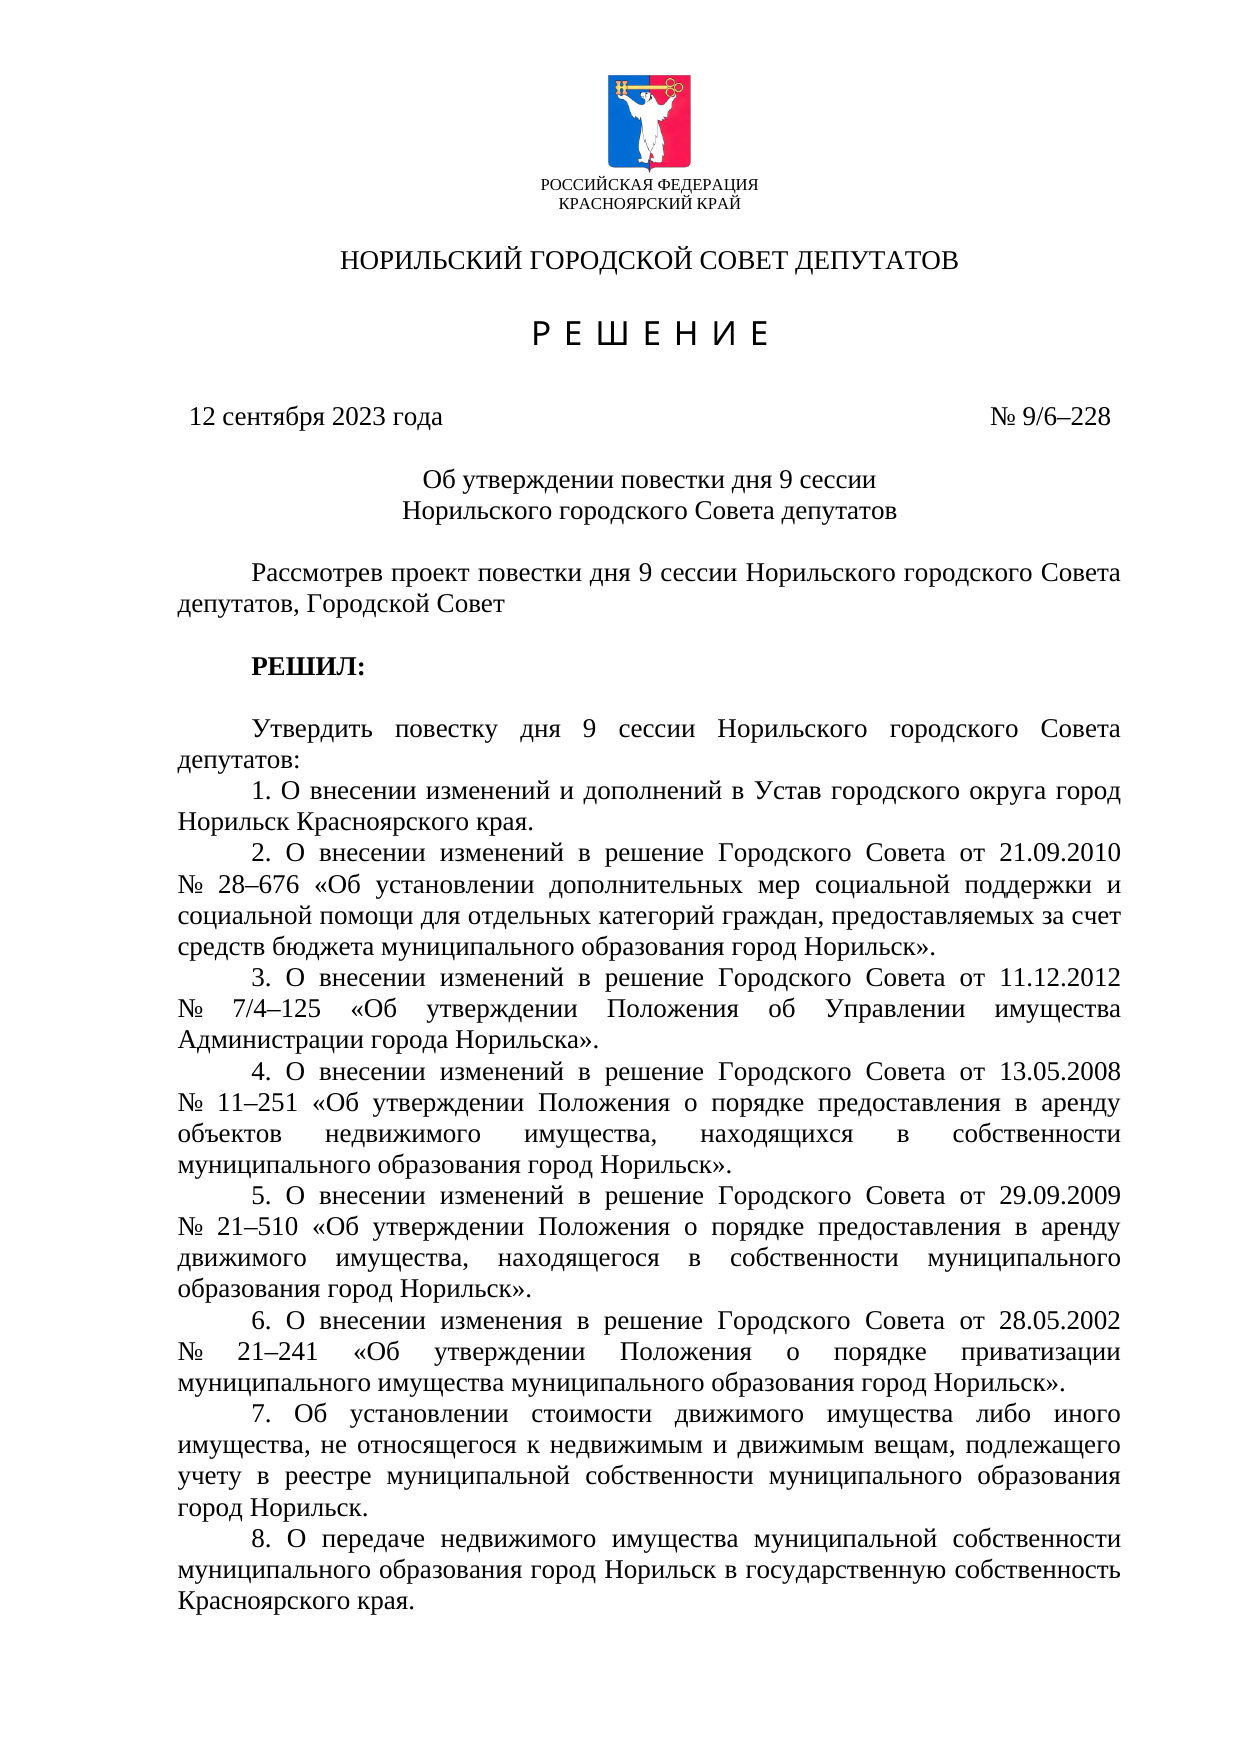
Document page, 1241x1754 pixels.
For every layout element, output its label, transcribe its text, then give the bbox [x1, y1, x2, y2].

text 1. О внесении изменений и дополнений в Устав городского округа город Норильск Красноярского края. [177, 774, 1122, 837]
text Норильского городского Совета депутатов [177, 494, 1122, 525]
text 2. О внесении изменений в решение Городского Совета от 21.09.2010 № 28–676 «Об установлении дополнительных мер социальной поддержки и социальной помощи для отдельных категорий граждан, предоставляемых за счет средств бюджета муниципального образования город Норильск». [177, 837, 1122, 961]
text КРАСНОЯРСКИЙ КРАЙ [177, 194, 1122, 213]
text Р Е Ш Е Н И Е [177, 310, 1122, 355]
text 8. О передаче недвижимого имущества муниципальной собственности муниципального образования город Норильск в государственную собственность Красноярского края. [177, 1522, 1122, 1615]
text НОРИЛЬСКИЙ ГОРОДСКОЙ СОВЕТ ДЕПУТАТОВ [177, 244, 1122, 276]
text 3. О внесении изменений в решение Городского Совета от 11.12.2012 № 7/4–125 «Об утверждении Положения об Управлении имущества Администрации города Норильска». [177, 961, 1122, 1054]
text 4. О внесении изменений в решение Городского Совета от 13.05.2008 № 11–251 «Об утверждении Положения о порядке предоставления в аренду объектов недвижимого имущества, находящихся в собственности муниципального образования город Норильск». [177, 1054, 1122, 1179]
text 6. О внесении изменения в решение Городского Совета от 28.05.2002 № 21–241 «Об утверждении Положения о порядке приватизации муниципального имущества муниципального образования город Норильск». [177, 1304, 1122, 1397]
text 7. Об установлении стоимости движимого имущества либо иного имущества, не относящегося к недвижимым и движимым вещам, подлежащего учету в реестре муниципальной собственности муниципального образования город Норильск. [177, 1397, 1122, 1522]
table_header № 9/6–228 [651, 401, 1122, 432]
text Рассмотрев проект повестки дня 9 сессии Норильского городского Совета депутатов, Городской Совет [177, 556, 1122, 618]
table_header 12 сентября 2023 года [177, 401, 651, 432]
text РОССИЙСКАЯ ФЕДЕРАЦИЯ [177, 175, 1122, 194]
picture [606, 73, 693, 175]
text Об утверждении повестки дня 9 сессии [177, 463, 1122, 494]
text 5. О внесении изменений в решение Городского Совета от 29.09.2009 № 21–510 «Об утверждении Положения о порядке предоставления в аренду движимого имущества, находящегося в собственности муниципального образования город Норильск». [177, 1179, 1122, 1304]
text РЕШИЛ: [177, 650, 1122, 681]
text Утвердить повестку дня 9 сессии Норильского городского Совета депутатов: [177, 712, 1122, 774]
